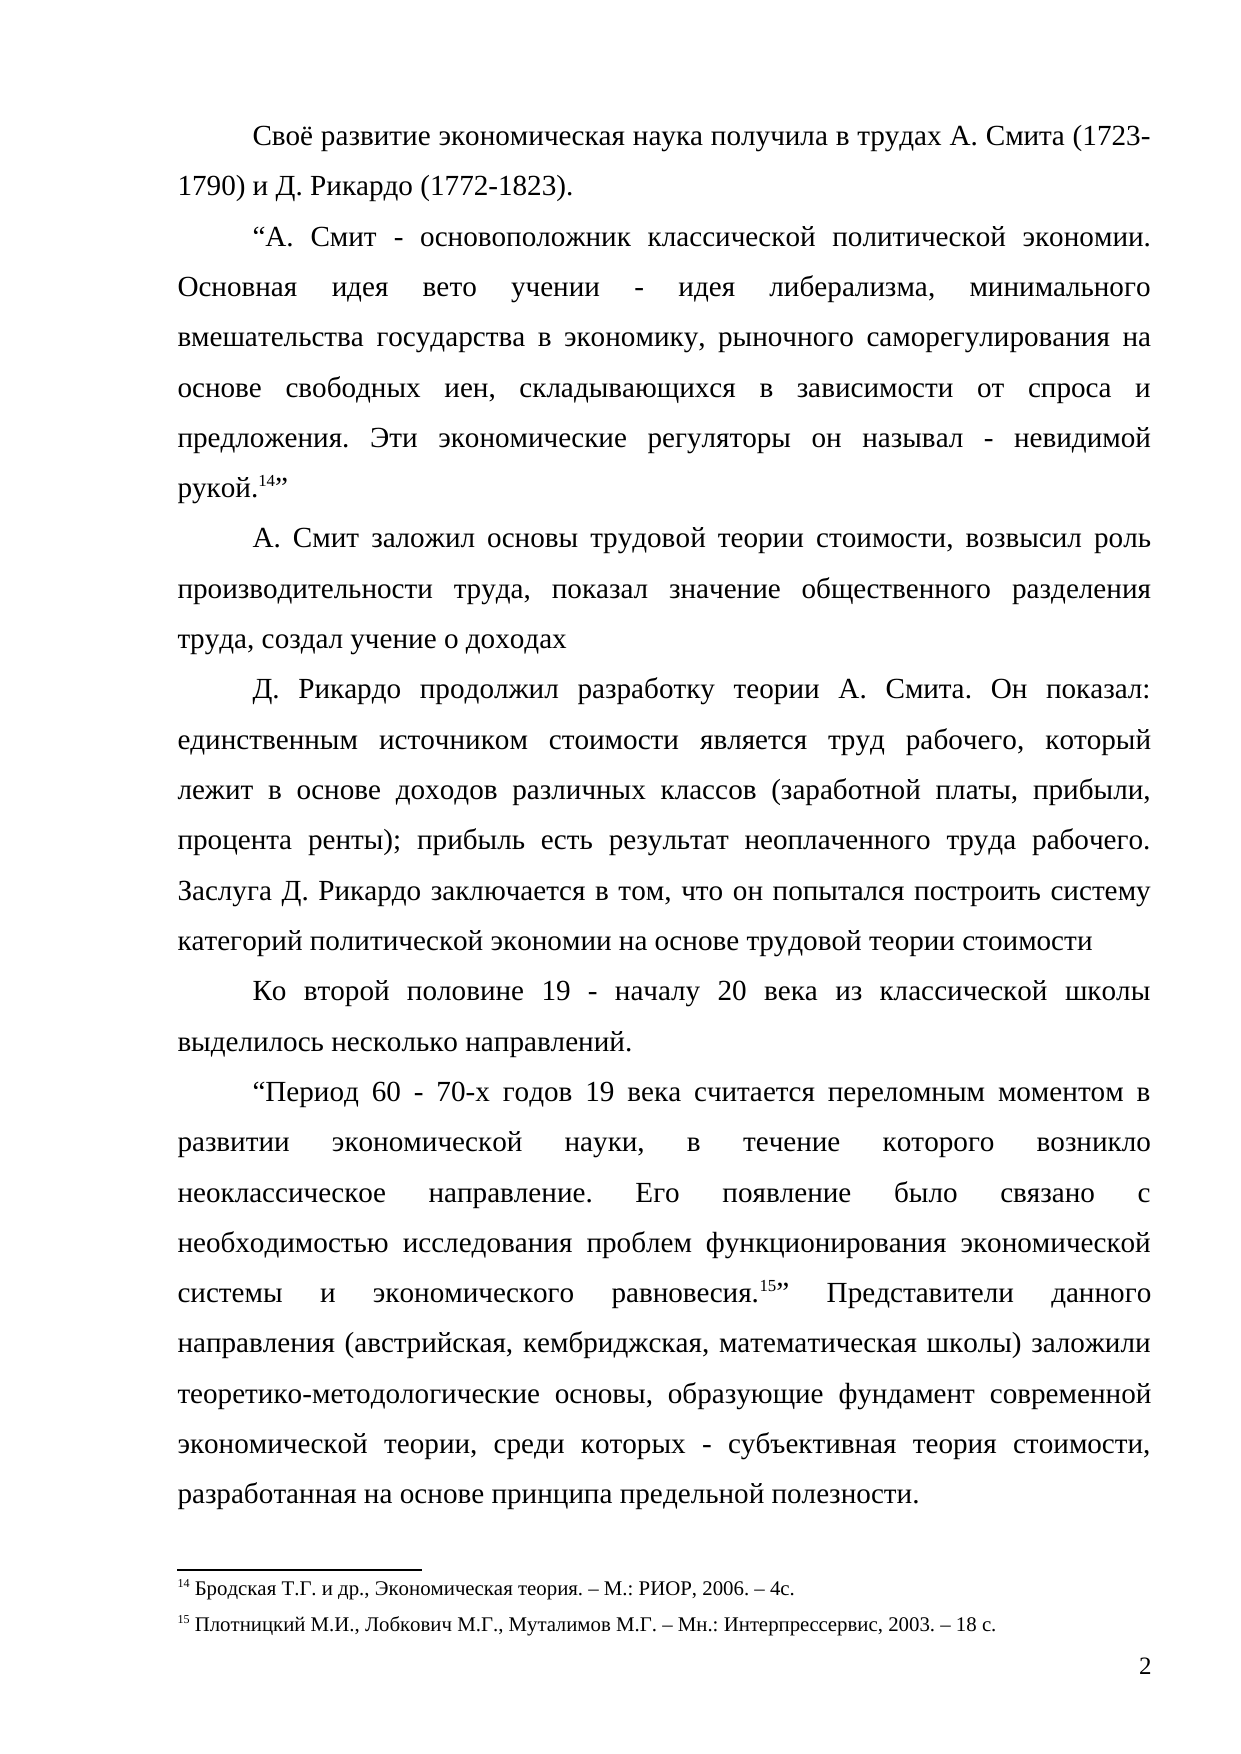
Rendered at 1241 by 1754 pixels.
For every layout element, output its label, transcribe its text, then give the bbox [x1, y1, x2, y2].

text “А. Смит - основоположник классической политической экономии. Основная идея вето учении - идея либерализма, минимального вмешательства государства в экономику, рыночного саморегулирования на основе свободных иен, складывающихся в зависимости от спроса и предложения. Эти экономические регуляторы он называл - невидимой рукой.” [177, 219, 1152, 504]
text А. Смит заложил основы трудовой теории стоимости, возвысил роль производительности труда, показал значение общественного разделения труда, создал учение о доходах [177, 521, 1152, 655]
text Д. Рикардо продолжил разработку теории А. Смита. Он показал: единственным источником стоимости является труд рабочего, который лежит в основе доходов различных классов (заработной платы, прибыли, процента ренты); прибыль есть результат неоплаченного труда рабочего. Заслуга Д. Рикардо заключается в том, что он попытался построить систему категорий политической экономии на основе трудовой теории стоимости [177, 672, 1152, 957]
text “Период 60 - 70-х годов 19 века считается переломным моментом в развитии экономической науки, в течение которого возникло неоклассическое направление. Его появление было связано с необходимостью исследования проблем функционирования экономической системы и экономического равновесия.” Представители данного направления (австрийская, кембриджская, математическая школы) заложили теоретико-методологические основы, образующие фундамент современной экономической теории, среди которых - субъективная теория стоимости, разработанная на основе принципа предельной полезности. [177, 1074, 1152, 1510]
text Своё развитие экономическая наука получила в трудах А. Смита (1723-1790) и Д. Рикардо (1772-1823). [177, 118, 1152, 202]
text Ко второй половине 19 - началу 20 века из классической школы выделилось несколько направлений. [177, 973, 1152, 1057]
